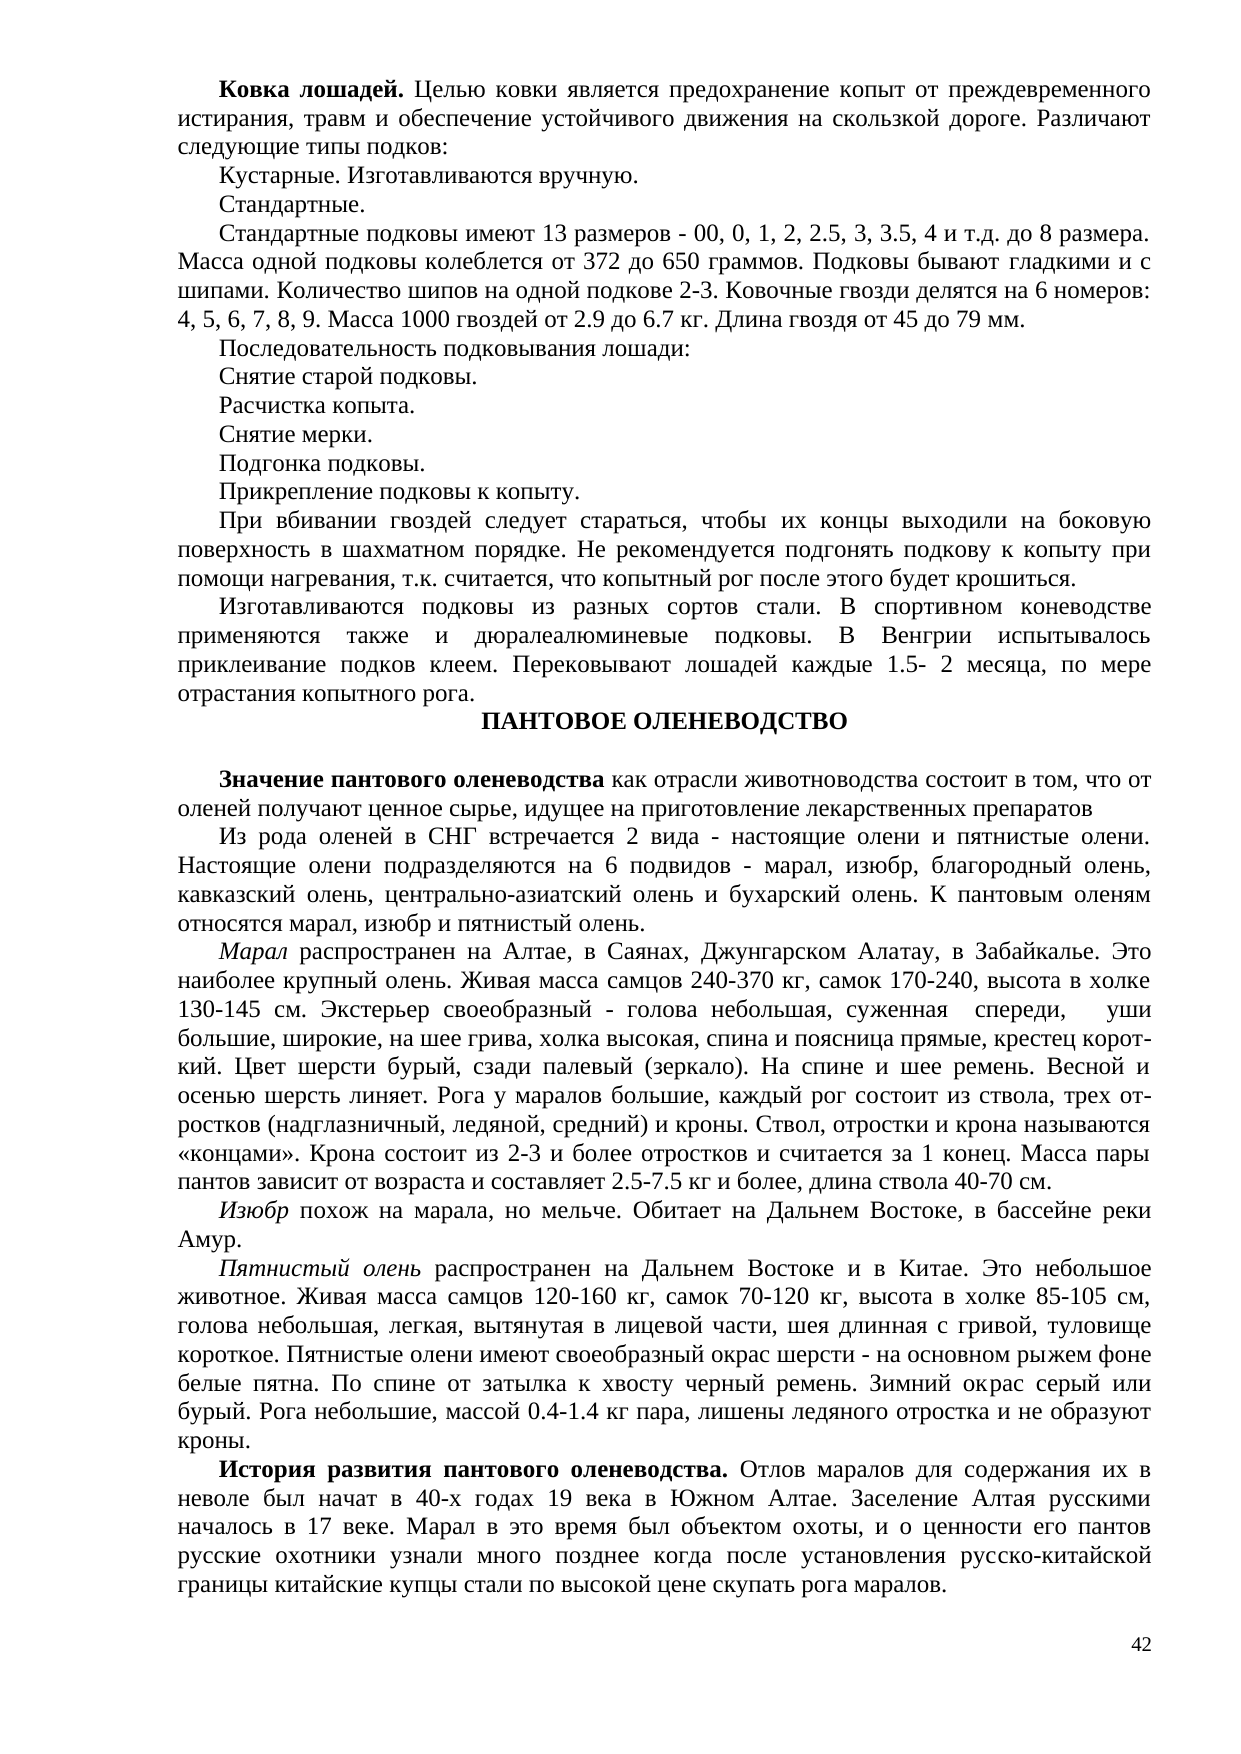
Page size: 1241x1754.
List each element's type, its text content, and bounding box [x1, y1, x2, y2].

text При вбивании гвоздей следует стараться, чтобы их концы выходили на боковую поверхность в шахматном порядке. Не рекомендуется подгонять подкову к копыту при помощи нагревания, т.к. считается, что копытный рог после этого будет крошиться. [177, 505, 1152, 591]
text Стандартные. [177, 189, 1152, 218]
text Снятие старой подковы. [177, 361, 1152, 390]
text Расчистка копыта. [177, 390, 1152, 419]
text Марал распространен на Алтае, в Саянах, Джунгарском Алатау, в Забайкалье. Это наиболее крупный олень. Живая масса самцов 240-, самок 170-240, высота в холке 130-. Экстерьер своеобразный - голова небольшая, суженная спереди, уши большие, широкие, на шее грива, холка высокая, спина и поясница прямые, крестец короткий. Цвет шерсти бурый, сзади палевый (зеркало). На спине и шее ремень. Весной и осенью шерсть линяет. Рога у маралов большие, каждый рог состоит из ствола, трех отростков (надглазничный, ледяной, средний) и кроны. Ствол, отростки и крона называются «концами». Крона состоит из 2-3 и более отростков и считается за 1 конец. Масса пары пантов зависит от возраста и составляет 2.5- и более, длина ствола 40-. [177, 936, 1152, 1195]
text История развития пантового оленеводства. Отлов маралов для содержания их в неволе был начат в 40-х годах 19 века в Южном Алтае. Заселение Алтая русскими началось в 17 веке. Марал в это время был объектом охоты, и о ценности его пантов русские охотники узнали много позднее когда после установления русско-китайской границы китайские купцы стали по высокой цене скупать рога маралов. [177, 1454, 1152, 1598]
text Изготавливаются подковы из разных сортов стали. В спортивном коневодстве применяются также и дюралеалюминевые подковы. В Венгрии испытывалось приклеивание подков клеем. Перековывают лошадей каждые 1.5- 2 месяца, по мере отрастания копытного рога. [177, 591, 1152, 706]
text Кустарные. Изготавливаются вручную. [177, 160, 1152, 189]
text Изюбр похож на марала, но мельче. Обитает на Дальнем Востоке, в бассейне реки Амур. [177, 1195, 1152, 1253]
text Значение пантового оленеводства как отрасли животноводства состоит в том, что от оленей получают ценное сырье, идущее на приготовление лекарственных препаратов [177, 764, 1152, 821]
text ПАНТОВОЕ ОЛЕНЕВОДСТВО [177, 706, 1152, 735]
text Прикрепление подковы к копыту. [177, 476, 1152, 505]
text Пятнистый олень распространен на Дальнем Востоке и в Китае. Это небольшое животное. Живая масса самцов 120-, самок 70-, высота в холке 85-, голова небольшая, легкая, вытянутая в лицевой части, шея длинная с гривой, туловище короткое. Пятнистые олени имеют своеобразный окрас шерсти - на основном рыжем фоне белые пятна. По спине от затылка к хвосту черный ремень. Зимний окрас серый или бурый. Рога небольшие, массой 0.4- пара, лишены ледяного отростка и не образуют кроны. [177, 1253, 1152, 1454]
text Снятие мерки. [177, 419, 1152, 448]
text Стандартные подковы имеют 13 размеров - 00, 0, 1, 2, 2.5, 3, 3.5, 4 и т.д. до 8 размера. Масса одной подковы колеблется от 372 до . Подковы бывают гладкими и с шипами. Количество шипов на одной подкове 2-3. Ковочные гвозди делятся на 6 номеров: 4, 5, 6, 7, 8, 9. Масса 1000 гвоздей от 2.9 до . Длина гвоздя от 45 до . [177, 218, 1152, 333]
text Ковка лошадей. Целью ковки является предохранение копыт от преждевременного истирания, травм и обеспечение устойчивого движения на скользкой дороге. Различают следующие типы подков: [177, 74, 1152, 160]
text Подгонка подковы. [177, 448, 1152, 476]
text Последовательность подковывания лошади: [177, 333, 1152, 361]
text Из рода оленей в СНГ встречается 2 вида - настоящие олени и пятнистые олени. Настоящие олени подразделяются на 6 подвидов - марал, изюбр, благородный олень, кавказский олень, центрально-азиатский олень и бухарский олень. К пантовым оленям относятся марал, изюбр и пятнистый олень. [177, 821, 1152, 936]
